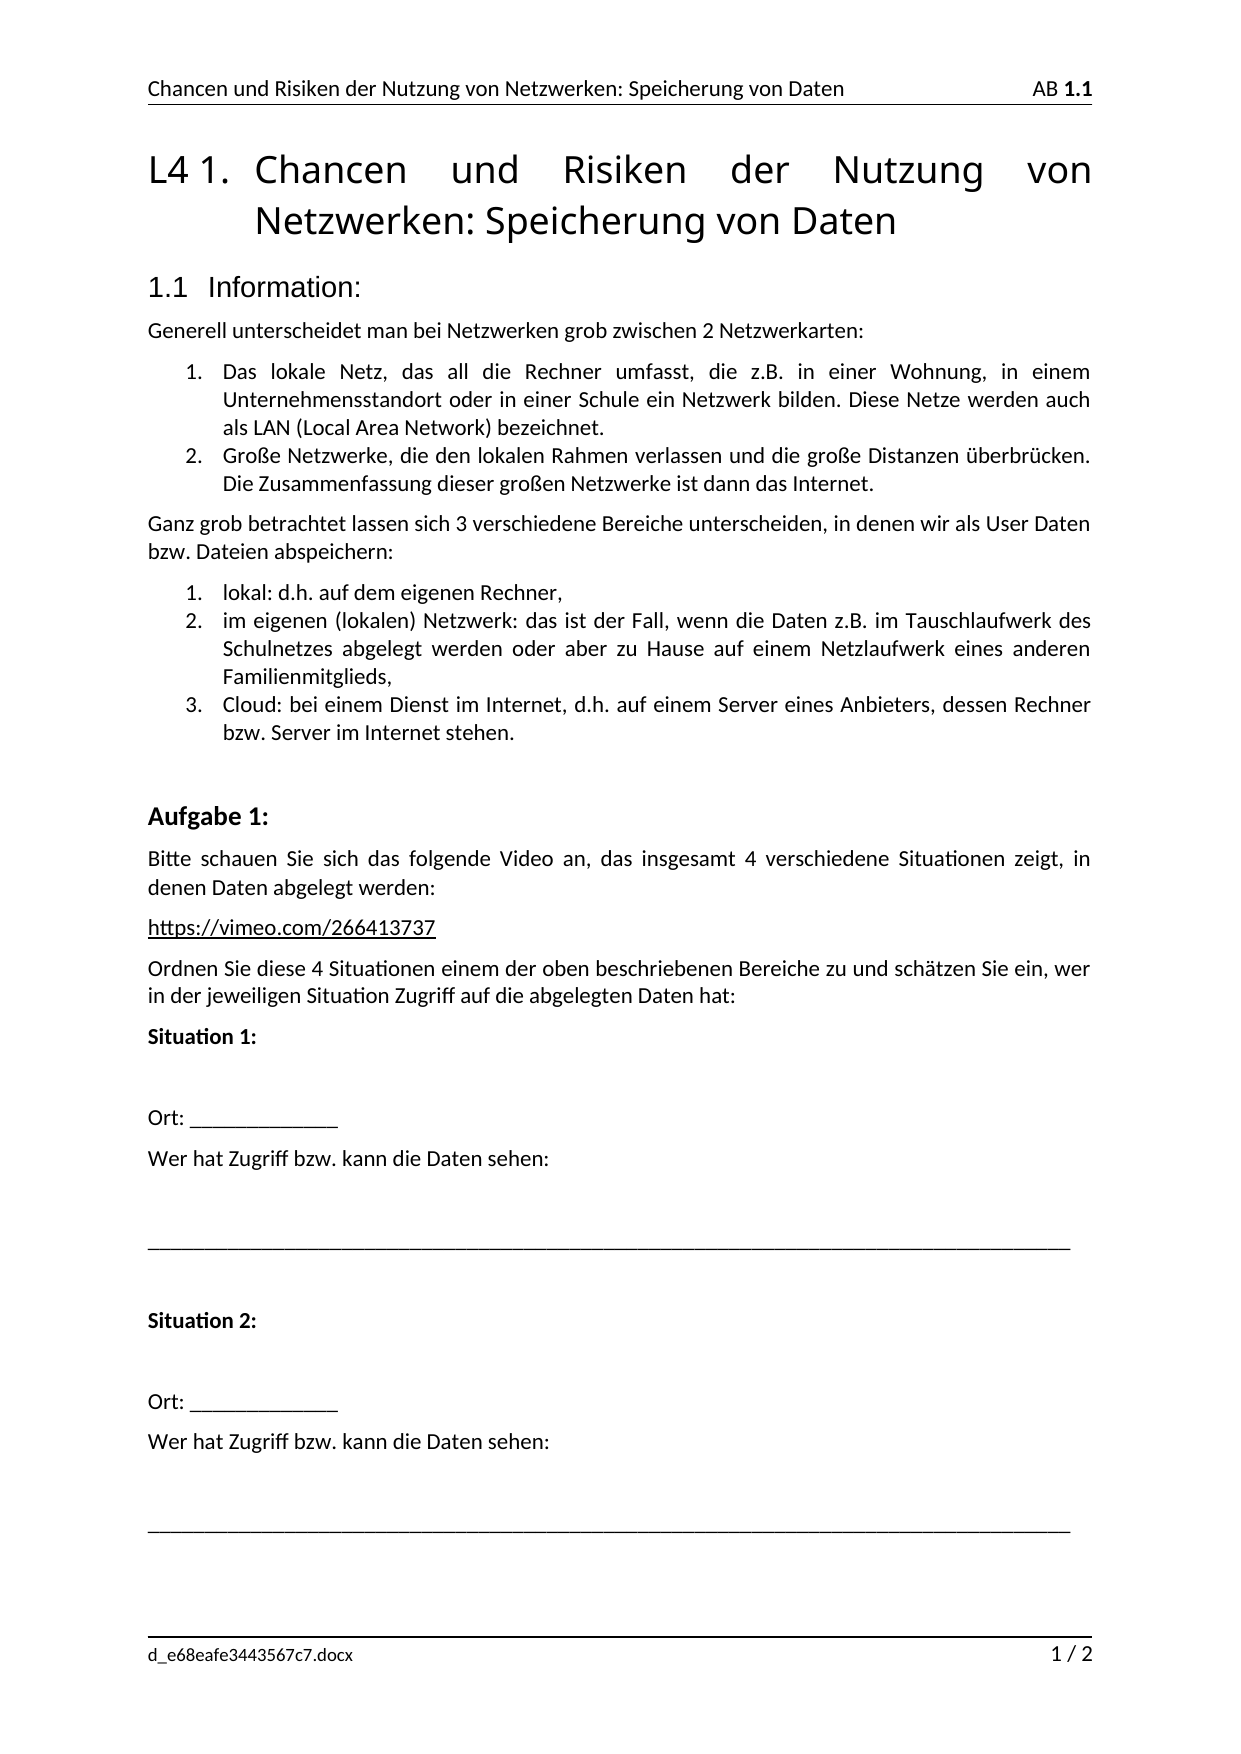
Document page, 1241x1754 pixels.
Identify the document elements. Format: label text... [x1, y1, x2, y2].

list Das lokale Netz, das all die Rechner umfasst, die z.B. in einer Wohnung, in einem Unternehmensstandort oder in einer Schule ein Netzwerk bilden. Diese Netze werden auch als LAN (Local Area Network) bezeichnet. [185, 357, 1092, 441]
text Situation 2: [148, 1306, 1092, 1334]
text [148, 1508, 1092, 1536]
text Ort: _____________ [148, 1103, 1092, 1131]
text Ganz grob betrachtet lassen sich 3 verschiedene Bereiche unterscheiden, in denen wir als User Daten bzw. Dateien abspeichern: [148, 509, 1092, 565]
text _________________________________________________________________________________ [148, 1225, 1092, 1253]
list Große Netzwerke, die den lokalen Rahmen verlassen und die große Distanzen überbrücken. Die Zusammenfassung dieser großen Netzwerke ist dann das Internet. [185, 441, 1092, 497]
text Ordnen Sie diese 4 Situationen einem der oben beschriebenen Bereiche zu und schätzen Sie ein, wer in der jeweiligen Situation Zugriff auf die abgelegten Daten hat: [148, 954, 1092, 1010]
text Generell unterscheidet man bei Netzwerken grob zwischen 2 Netzwerkarten: [148, 316, 1092, 344]
list lokal: d.h. auf dem eigenen Rechner, [185, 578, 1092, 606]
text Wer hat Zugriff bzw. kann die Daten sehen: [148, 1144, 1092, 1172]
list im eigenen (lokalen) Netzwerk: das ist der Fall, wenn die Daten z.B. im Tauschlaufwerk des Schulnetzes abgelegt werden oder aber zu Hause auf einem Netzlaufwerk eines anderen Familienmitglieds, [185, 606, 1092, 690]
text Ort: _____________ [148, 1387, 1092, 1415]
subtitle Chancen und Risiken der Nutzung von Netzwerken: Speicherung von Daten [148, 143, 1092, 245]
text https://vimeo.com/266413737 [148, 913, 1092, 941]
list Cloud: bei einem Dienst im Internet, d.h. auf einem Server eines Anbieters, dessen Rechner bzw. Server im Internet stehen. [185, 690, 1092, 746]
subtitle Information: [148, 270, 1092, 304]
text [148, 1427, 1092, 1455]
text Situation 1: [148, 1022, 1092, 1050]
text Aufgabe 1: [148, 799, 1092, 832]
text Bitte schauen Sie sich das folgende Video an, das insgesamt 4 verschiedene Situationen zeigt, in denen Daten abgelegt werden: [148, 844, 1092, 901]
